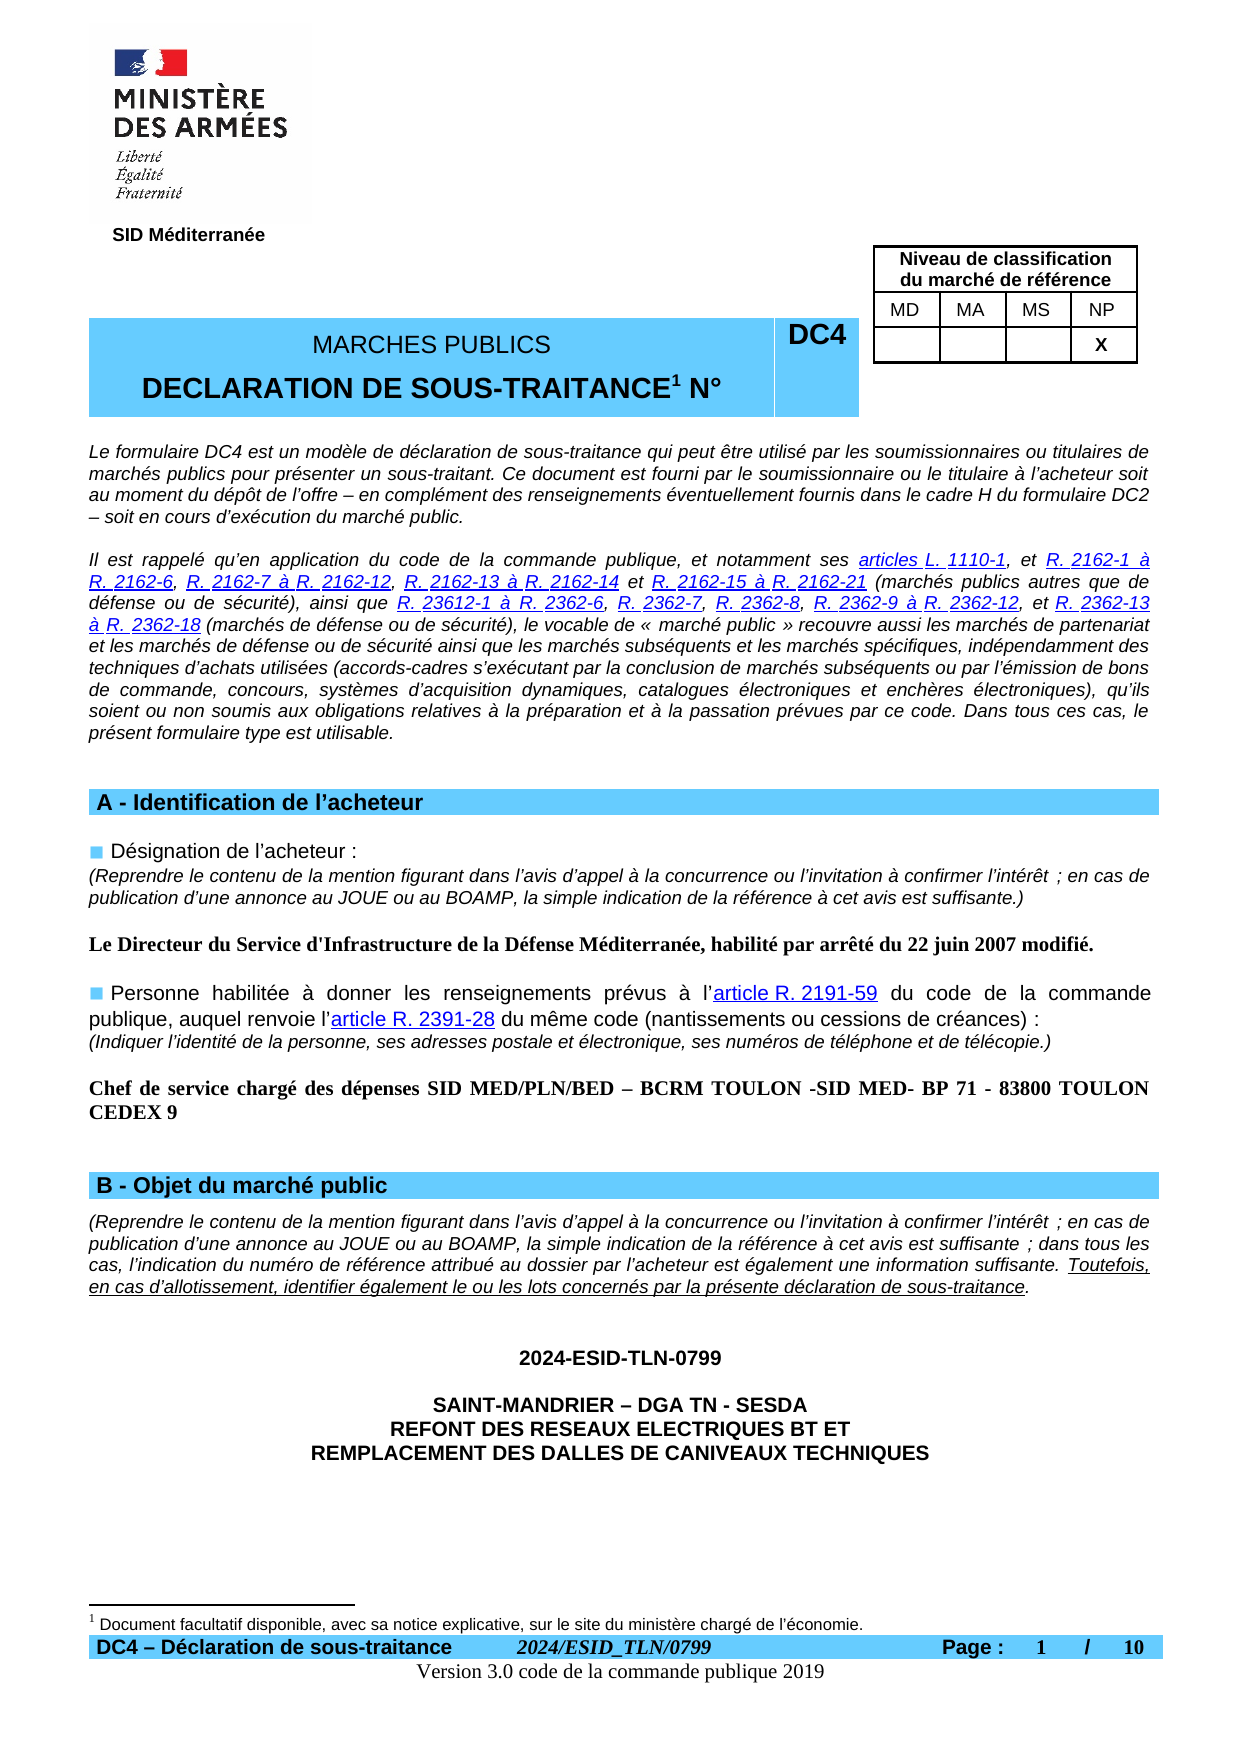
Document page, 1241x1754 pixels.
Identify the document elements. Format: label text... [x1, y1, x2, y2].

text 2024-ESID-TLN-0799 [89, 1345, 1152, 1369]
text Désignation de l’acheteur : [89, 839, 1152, 865]
text REMPLACEMENT DES DALLES DE CANIVEAUX TECHNIQUES [89, 1441, 1152, 1465]
text Le Directeur du Service d'Infrastructure de la Défense Méditerranée, habilité par arrêté du 22 juin 2007 modifié. [89, 932, 1152, 956]
text REFONT DES RESEAUX ELECTRIQUES BT ET [89, 1417, 1152, 1441]
table_header A - Identification de l’acheteur [89, 789, 1159, 815]
text Chef de service chargé des dépenses SID MED/PLN/BED – BCRM TOULON -SID MED- BP 71 - 83800 TOULON CEDEX 9 [89, 1076, 1152, 1124]
text (Indiquer l’identité de la personne, ses adresses postale et électronique, ses numéros de téléphone et de télécopie.) [89, 1031, 1152, 1052]
picture [88, 23, 313, 224]
text Le formulaire DC4 est un modèle de déclaration de sous-traitance qui peut être utilisé par les soumissionnaires ou titulaires de marchés publics pour présenter un sous-traitant. Ce document est fourni par le soumissionnaire ou le titulaire à l’acheteur soit au moment du dépôt de l’offre – en complément des renseignements éventuellement fournis dans le cadre H du formulaire DC2 – soit en cours d’exécution du marché public. [89, 441, 1152, 527]
table_header B - Objet du marché public [89, 1172, 1159, 1199]
table_header MARCHES PUBLICS declaration de sous-traitance N° [89, 318, 774, 417]
text Il est rappelé qu’en application du code de la commande publique, et notamment ses articles L. 1110-1, et R. 2162-1 à R. 2162-6, R. 2162-7 à R. 2162-12, R. 2162-13 à R. 2162-14 et R. 2162-15 à R. 2162-21 (marchés publics autres que de défense ou de sécurité), ainsi que R. 23612-1 à R. 2362-6, R. 2362-7, R. 2362-8, R. 2362-9 à R. 2362-12, et R. 2362-13 à R. 2362-18 (marchés de défense ou de sécurité), le vocable de « marché public » recouvre aussi les marchés de partenariat et les marchés de défense ou de sécurité ainsi que les marchés subséquents et les marchés spécifiques, indépendamment des techniques d’achats utilisées (accords-cadres s’exécutant par la conclusion de marchés subséquents ou par l’émission de bons de commande, concours, systèmes d’acquisition dynamiques, catalogues électroniques et enchères électroniques), qu’ils soient ou non soumis aux obligations relatives à la préparation et à la passation prévues par ce code. Dans tous ces cas, le présent formulaire type est utilisable. [89, 549, 1152, 743]
table_header DC4 [775, 318, 859, 417]
text (Reprendre le contenu de la mention figurant dans l’avis d’appel à la concurrence ou l’invitation à confirmer l’intérêt ; en cas de publication d’une annonce au JOUE ou au BOAMP, la simple indication de la référence à cet avis est suffisante.) [89, 865, 1152, 908]
text SAINT-MANDRIER – DGA TN - SESDA [89, 1393, 1152, 1417]
text (Reprendre le contenu de la mention figurant dans l’avis d’appel à la concurrence ou l’invitation à confirmer l’intérêt ; en cas de publication d’une annonce au JOUE ou au BOAMP, la simple indication de la référence à cet avis est suffisante ; dans tous les cas, l’indication du numéro de référence attribué au dossier par l’acheteur est également une information suffisante. Toutefois, en cas d’allotissement, identifier également le ou les lots concernés par la présente déclaration de sous-traitance. [89, 1211, 1152, 1297]
text Personne habilitée à donner les renseignements prévus à l’article R. 2191-59 du code de la commande publique, auquel renvoie l’article R. 2391-28 du même code (nantissements ou cessions de créances) : [89, 980, 1152, 1031]
